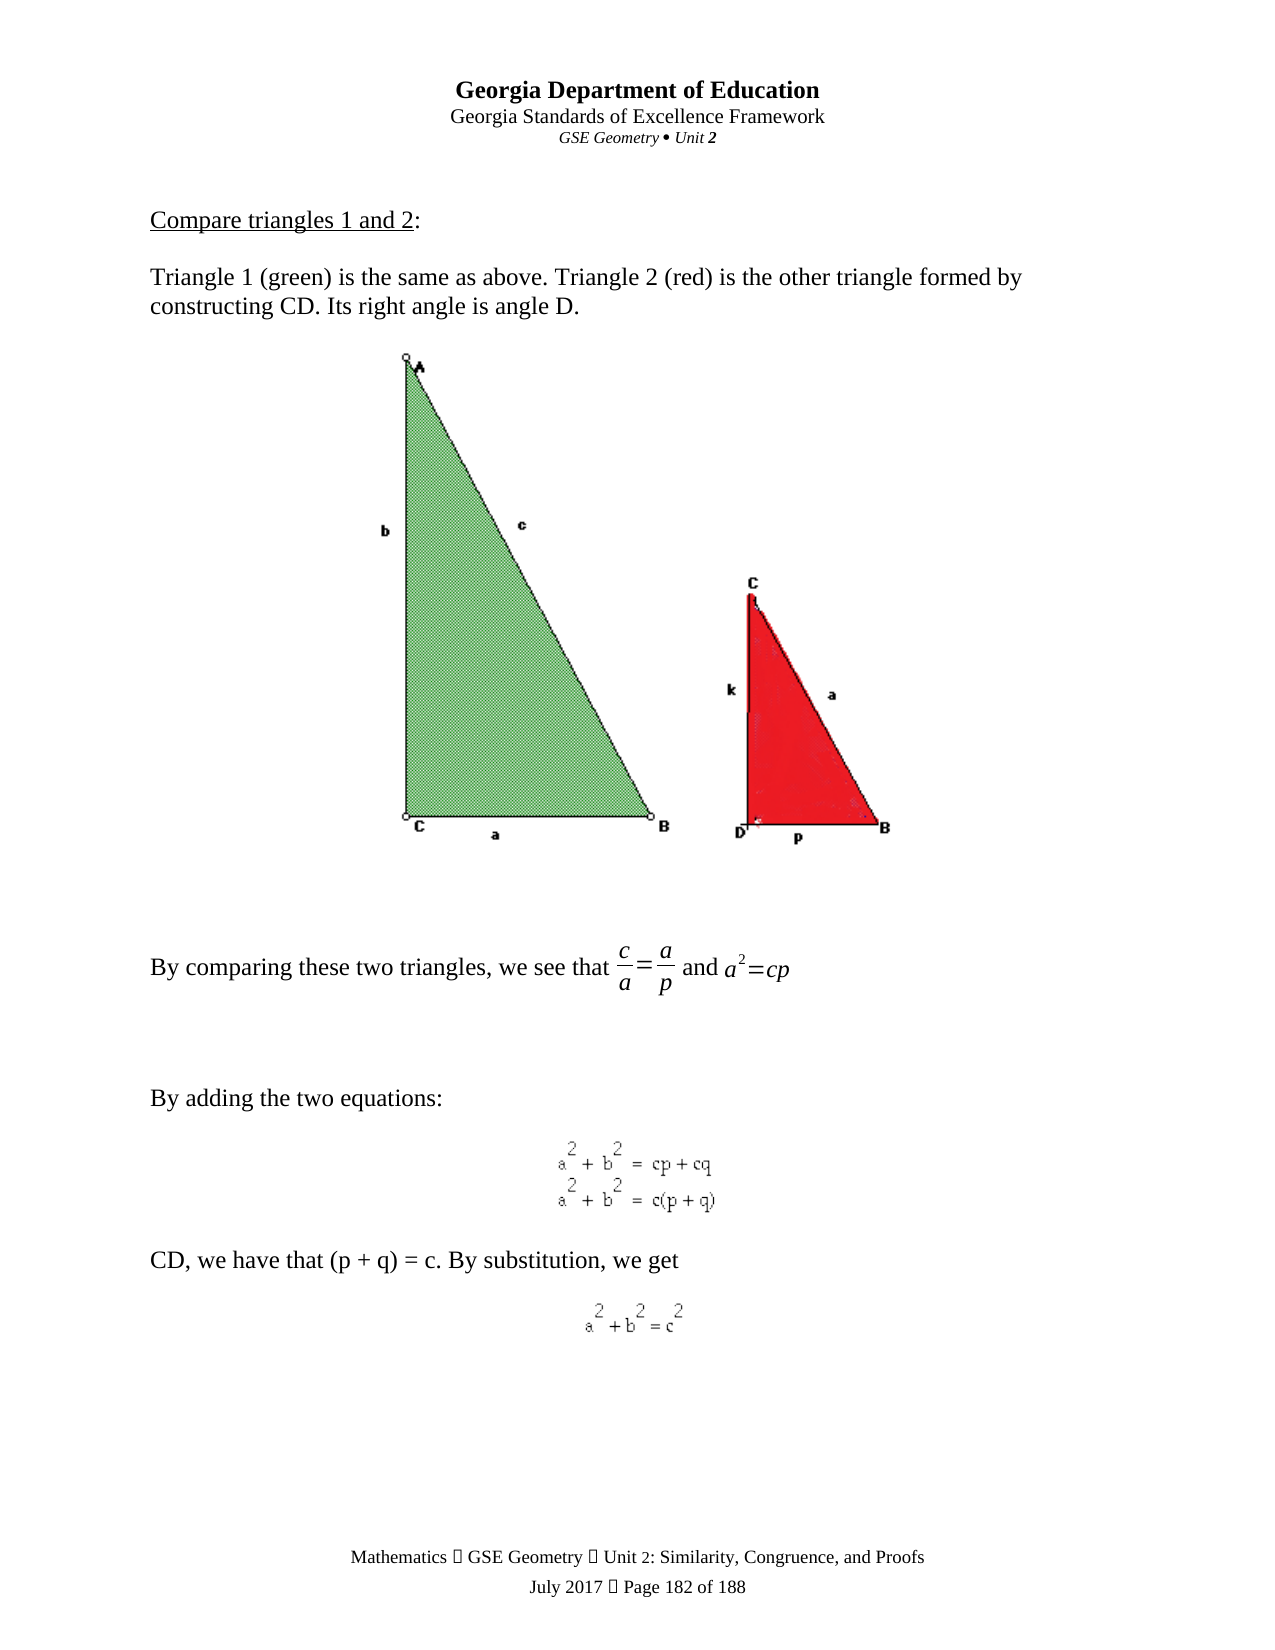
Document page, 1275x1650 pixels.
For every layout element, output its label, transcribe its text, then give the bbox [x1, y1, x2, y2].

picture [377, 349, 898, 851]
picture [551, 1140, 724, 1216]
text CD, we have that (p + q) = c. By substitution, we get [150, 1245, 1125, 1274]
picture [578, 1302, 697, 1342]
text By adding the two equations: [150, 1083, 1125, 1112]
text Compare triangles 1 and 2: Triangle 1 (green) is the same as above. Triangle 2 (red) is the other triangle formed by constructing CD. Its right angle is angle D. [150, 205, 1125, 320]
text By comparing these two triangles, we see that and [150, 937, 1125, 996]
